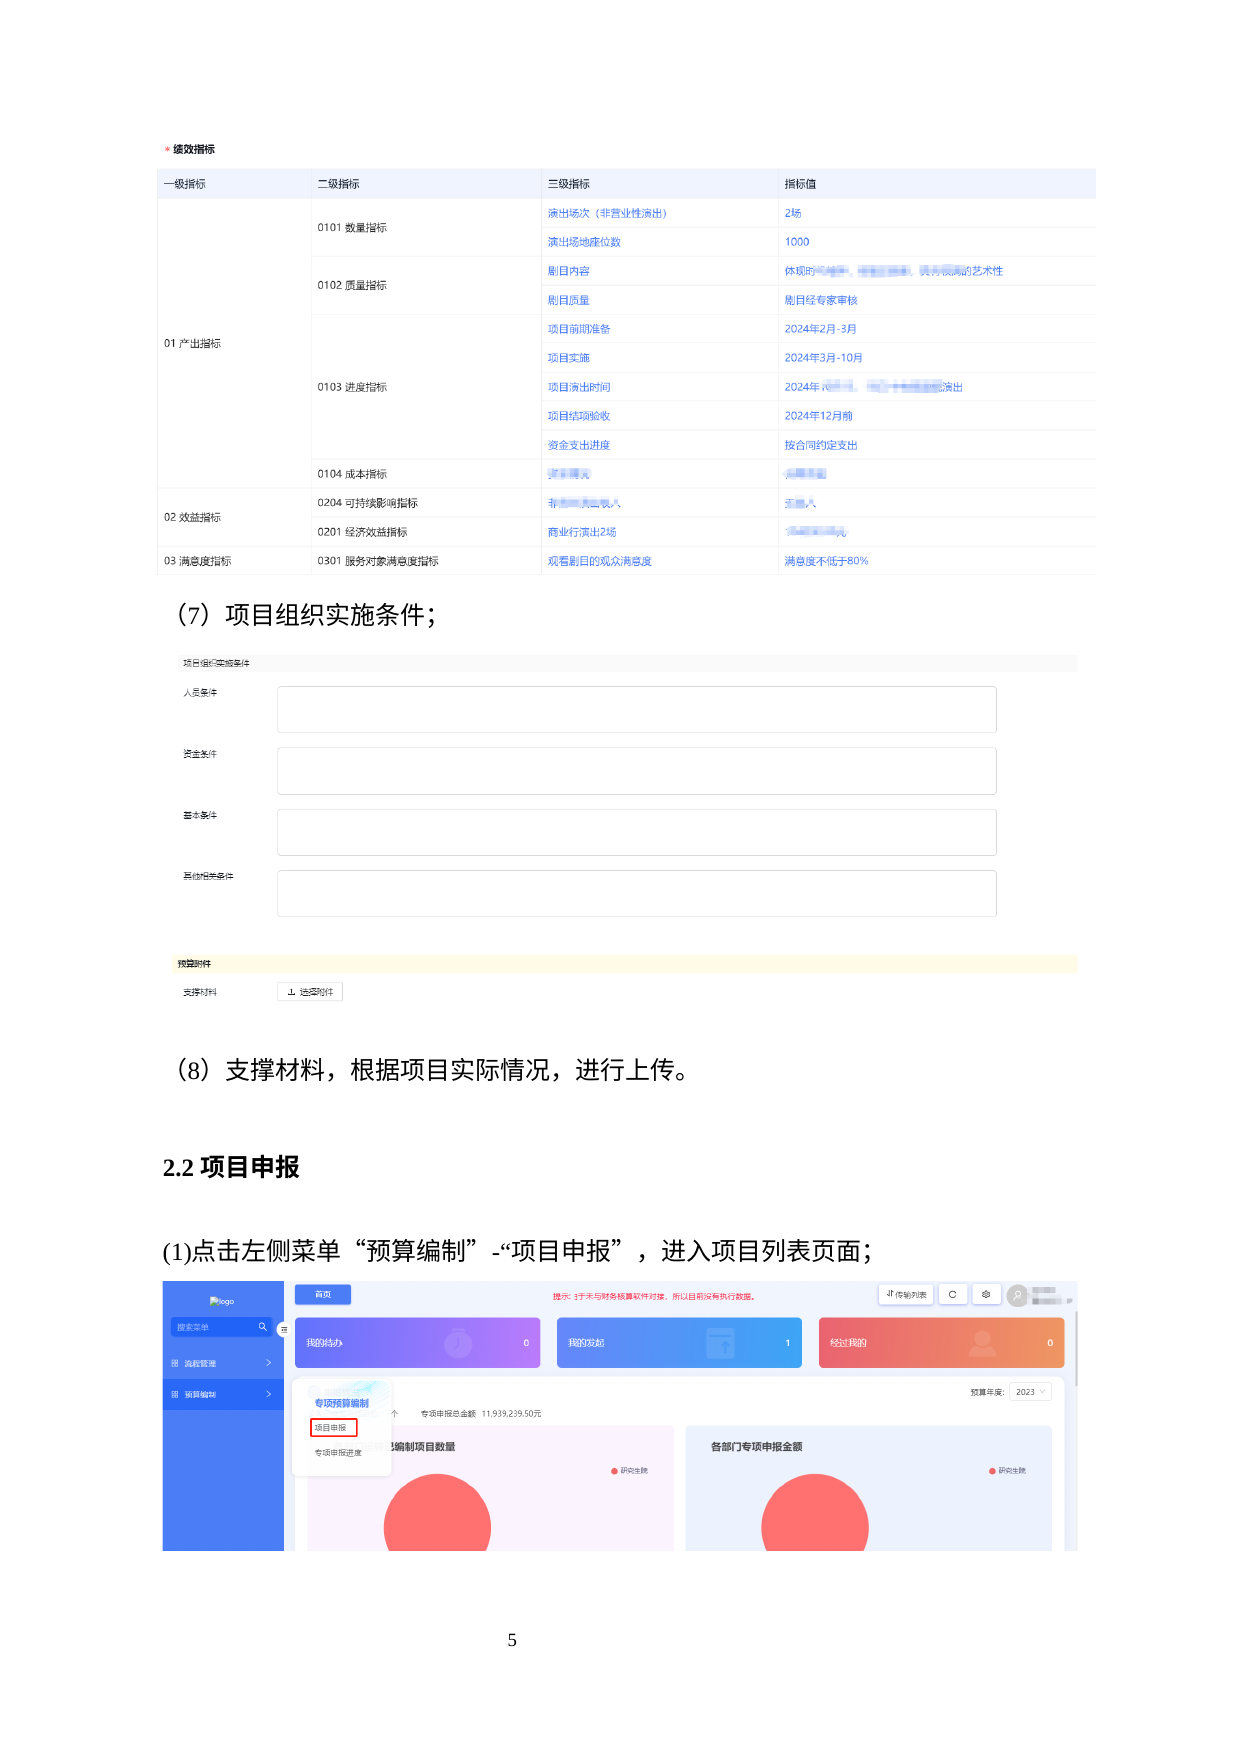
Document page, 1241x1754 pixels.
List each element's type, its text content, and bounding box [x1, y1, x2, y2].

picture [162, 646, 1078, 1015]
subtitle 2.2 项目申报 [112, 1133, 1128, 1198]
picture [144, 126, 1097, 575]
list 支撑材料，根据项目实际情况，进行上传。 [112, 1036, 1128, 1101]
picture [162, 1281, 1078, 1551]
list 项目组织实施条件； [112, 581, 1128, 646]
text (1)点击左侧菜单“预算编制”-“项目申报”，进入项目列表页面； [112, 1217, 1128, 1282]
